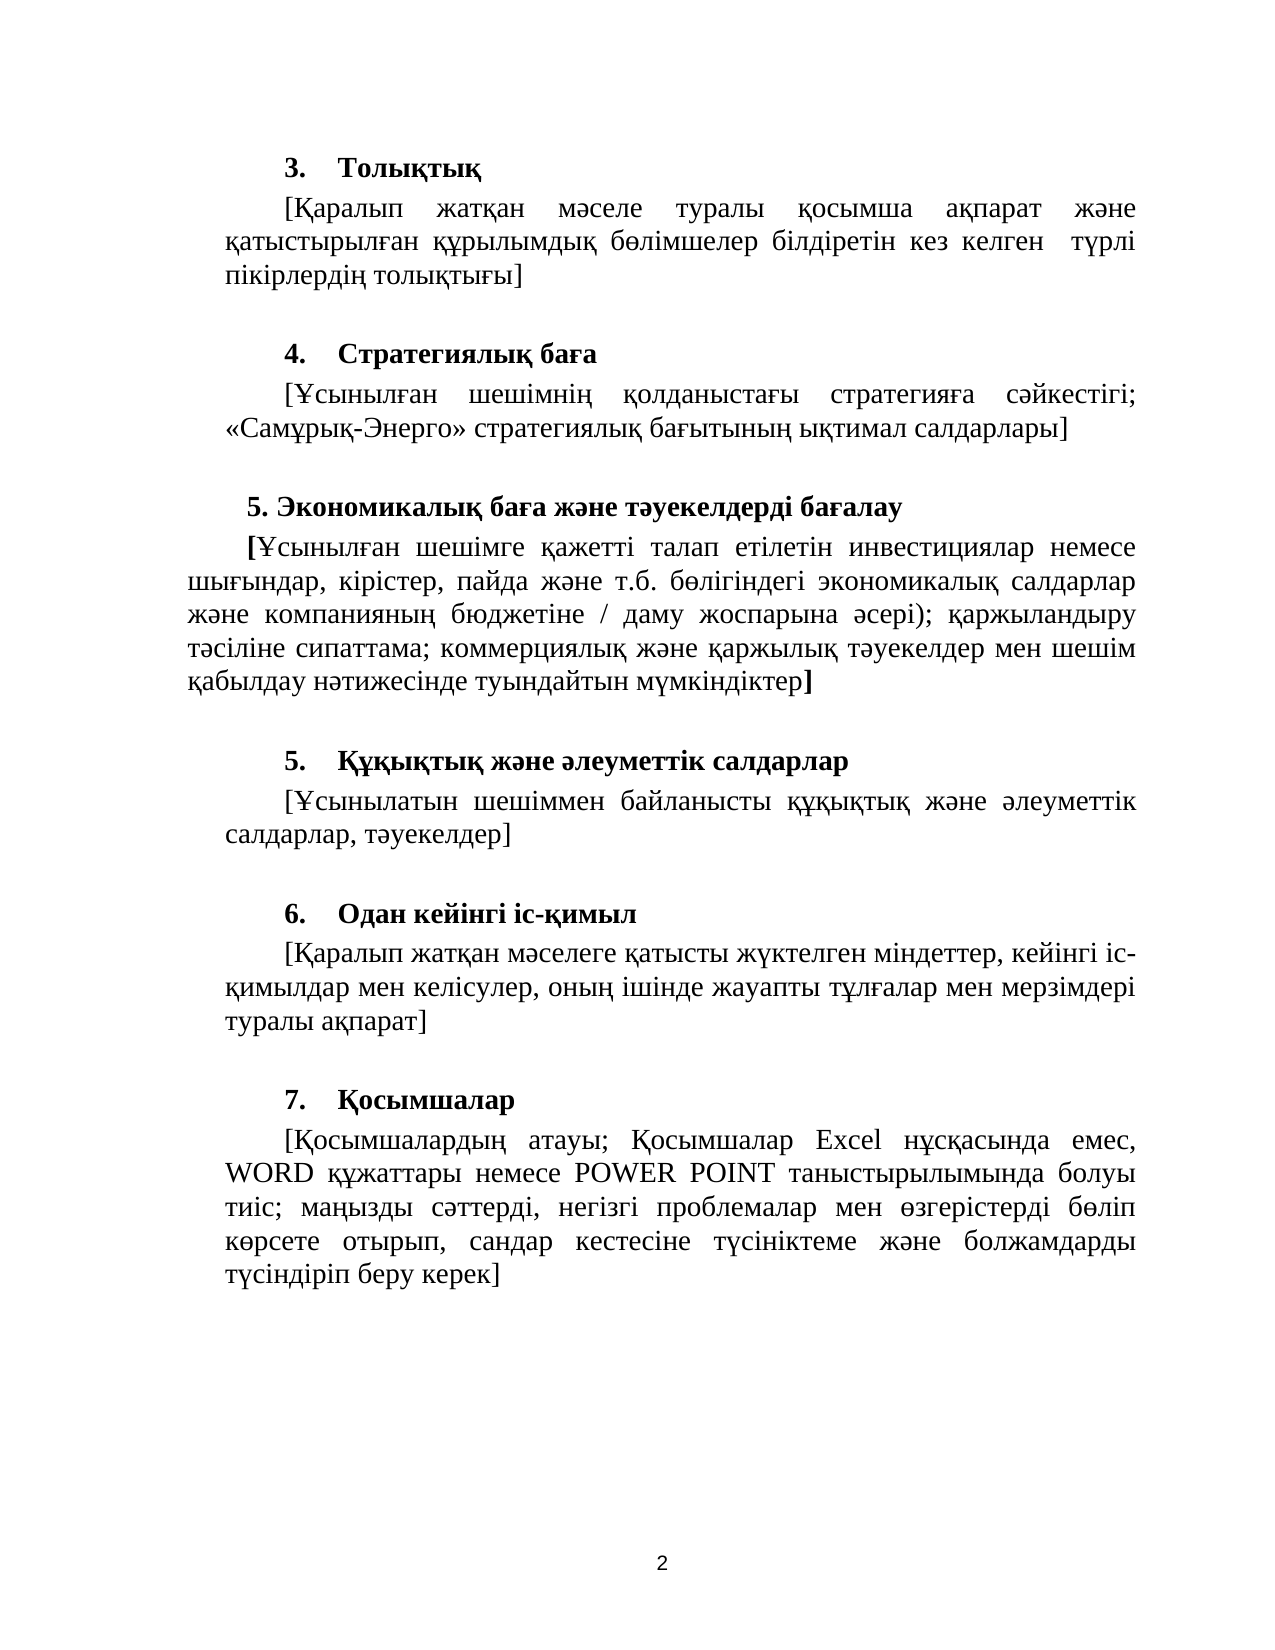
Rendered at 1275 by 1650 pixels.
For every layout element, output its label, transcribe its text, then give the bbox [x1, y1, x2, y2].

list Стратегиялық баға [225, 336, 1137, 370]
list Қосымшалар [225, 1082, 1137, 1116]
text [Қаралып жатқан мәселе туралы қосымша ақпарат және қатыстырылған құрылымдық бөлімшелер білдіретін кез келген түрлі пікірлердің толықтығы] [225, 190, 1137, 290]
text [Ұсынылған шешімге қажетті талап етілетін инвестициялар немесе шығындар, кірістер, пайда және т.б. бөлігіндегі экономикалық салдарлар және компанияның бюджетіне / даму жоспарына әсері); қаржыландыру тәсіліне сипаттама; коммерциялық және қаржылық тәуекелдер мен шешім қабылдау нәтижесінде туындайтын мүмкіндіктер] [187, 529, 1137, 697]
text [Ұсынылатын шешіммен байланысты құқықтық және әлеуметтік салдарлар, тәуекелдер] [225, 783, 1137, 850]
list Толықтық [225, 150, 1137, 183]
text 5. Экономикалық баға және тәуекелдерді бағалау [187, 489, 1137, 523]
text [Қосымшалардың атауы; Қосымшалар Excel нұсқасында емес, WORD құжаттары немесе POWER POINT таныстырылымында болуы тиіс; маңызды сәттерді, негізгі проблемалар мен өзгерістерді бөліп көрсете отырып, сандар кестесіне түсініктеме және болжамдарды түсіндіріп беру керек] [225, 1122, 1137, 1290]
text [Қаралып жатқан мәселеге қатысты жүктелген міндеттер, кейінгі іс-қимылдар мен келісулер, оның ішінде жауапты тұлғалар мен мерзімдері туралы ақпарат] [225, 936, 1137, 1036]
list Құқықтық және әлеуметтік салдарлар [225, 743, 1137, 776]
text [Ұсынылған шешімнің қолданыстағы стратегияға сәйкестігі; «Самұрық-Энерго» стратегиялық бағытының ықтимал салдарлары] [225, 376, 1137, 443]
list Одан кейінгі іс-қимыл [225, 896, 1137, 929]
